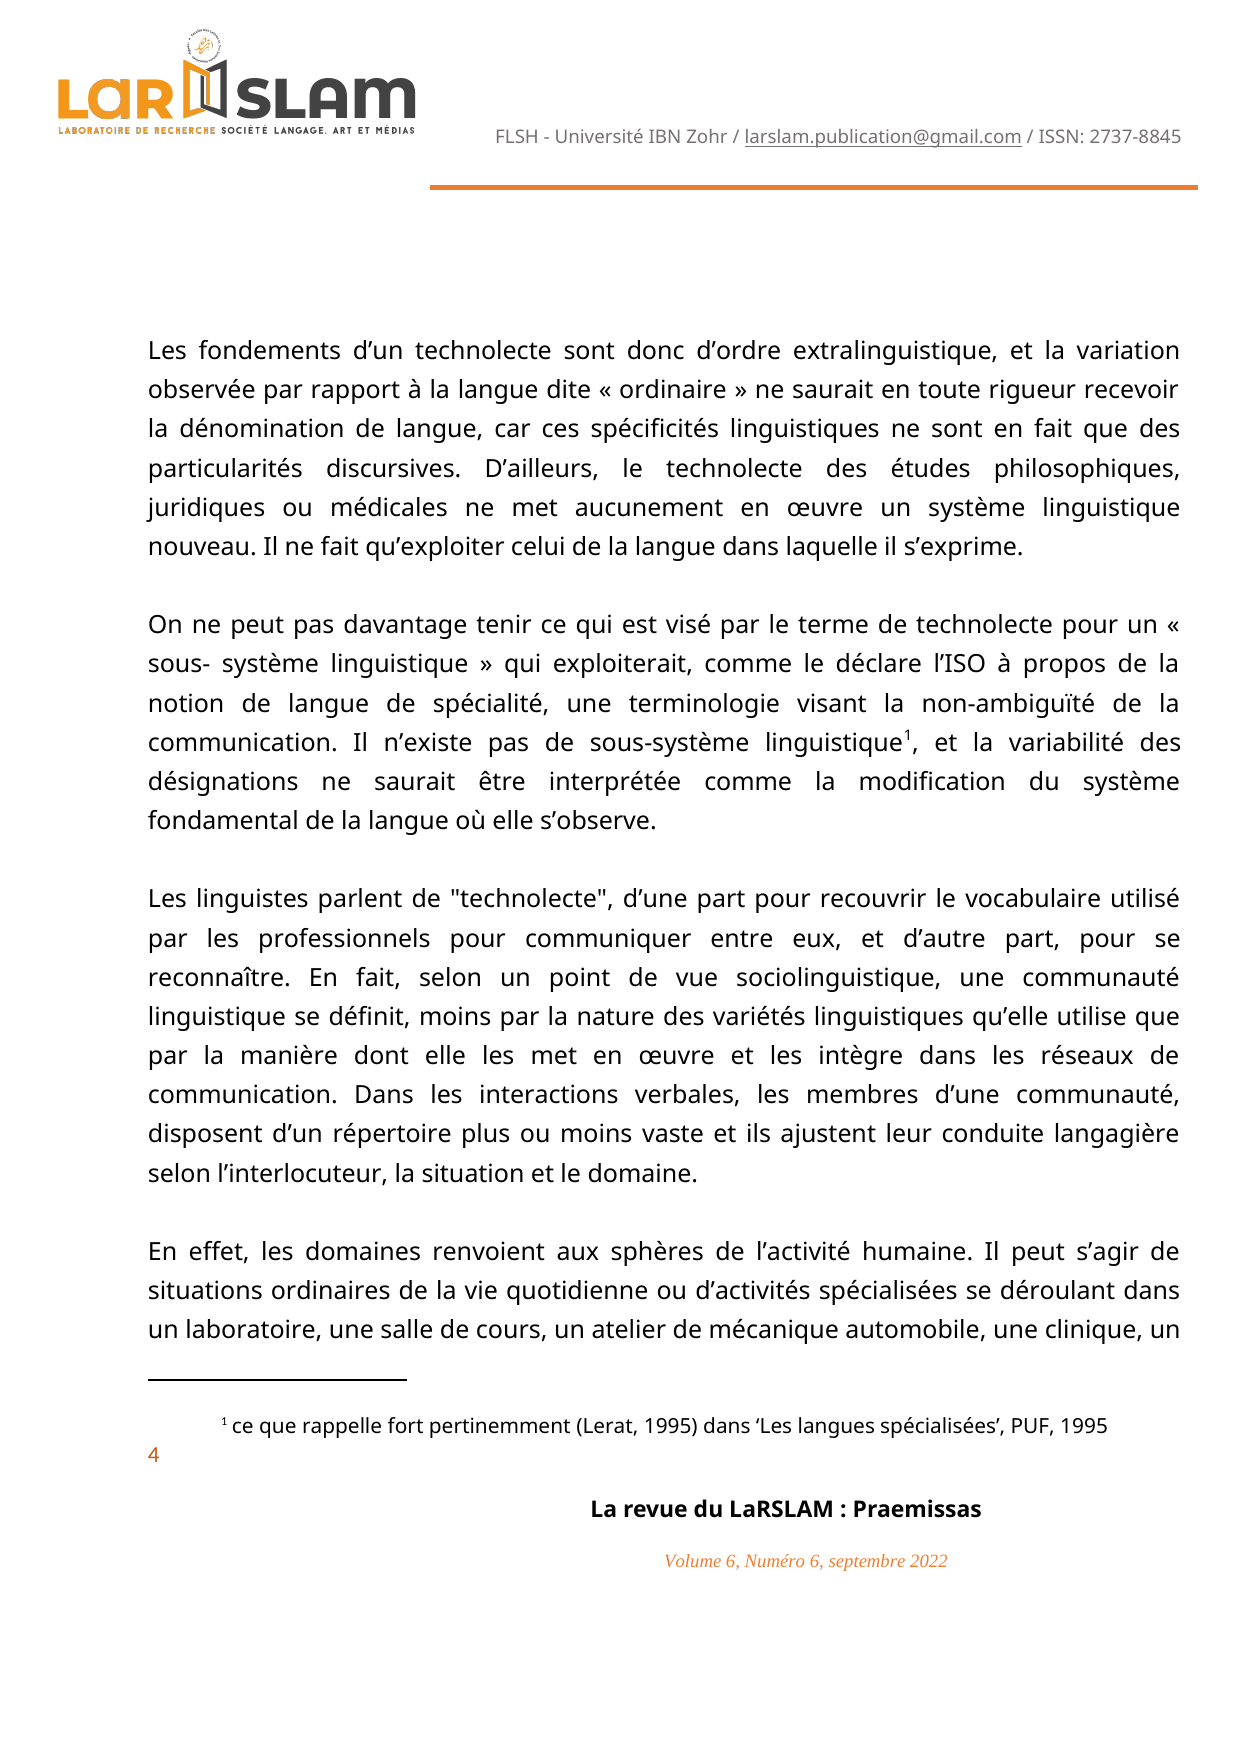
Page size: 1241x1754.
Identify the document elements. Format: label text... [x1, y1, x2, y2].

text On ne peut pas davantage tenir ce qui est visé par le terme de technolecte pour un « sous- système linguistique » qui exploiterait, comme le déclare l’ISO à propos de la notion de langue de spécialité, une terminologie visant la non-ambiguïté de la communication. Il n’existe pas de sous-système linguistique, et la variabilité des désignations ne saurait être interprétée comme la modification du système fondamental de la langue où elle s’observe. [148, 607, 1181, 837]
text Les linguistes parlent de "technolecte", d’une part pour recouvrir le vocabulaire utilisé par les professionnels pour communiquer entre eux, et d’autre part, pour se reconnaître. En fait, selon un point de vue sociolinguistique, une communauté linguistique se définit, moins par la nature des variétés linguistiques qu’elle utilise que par la manière dont elle les met en œuvre et les intègre dans les réseaux de communication. Dans les interactions verbales, les membres d’une communauté, disposent d’un répertoire plus ou moins vaste et ils ajustent leur conduite langagière selon l’interlocuteur, la situation et le domaine. [148, 881, 1181, 1189]
picture [44, 15, 422, 147]
text Les fondements d’un technolecte sont donc d’ordre extralinguistique, et la variation observée par rapport à la langue dite « ordinaire » ne saurait en toute rigueur recevoir la dénomination de langue, car ces spécificités linguistiques ne sont en fait que des particularités discursives. D’ailleurs, le technolecte des études philosophiques, juridiques ou médicales ne met aucunement en œuvre un système linguistique nouveau. Il ne fait qu’exploiter celui de la langue dans laquelle il s’exprime. [148, 333, 1181, 563]
